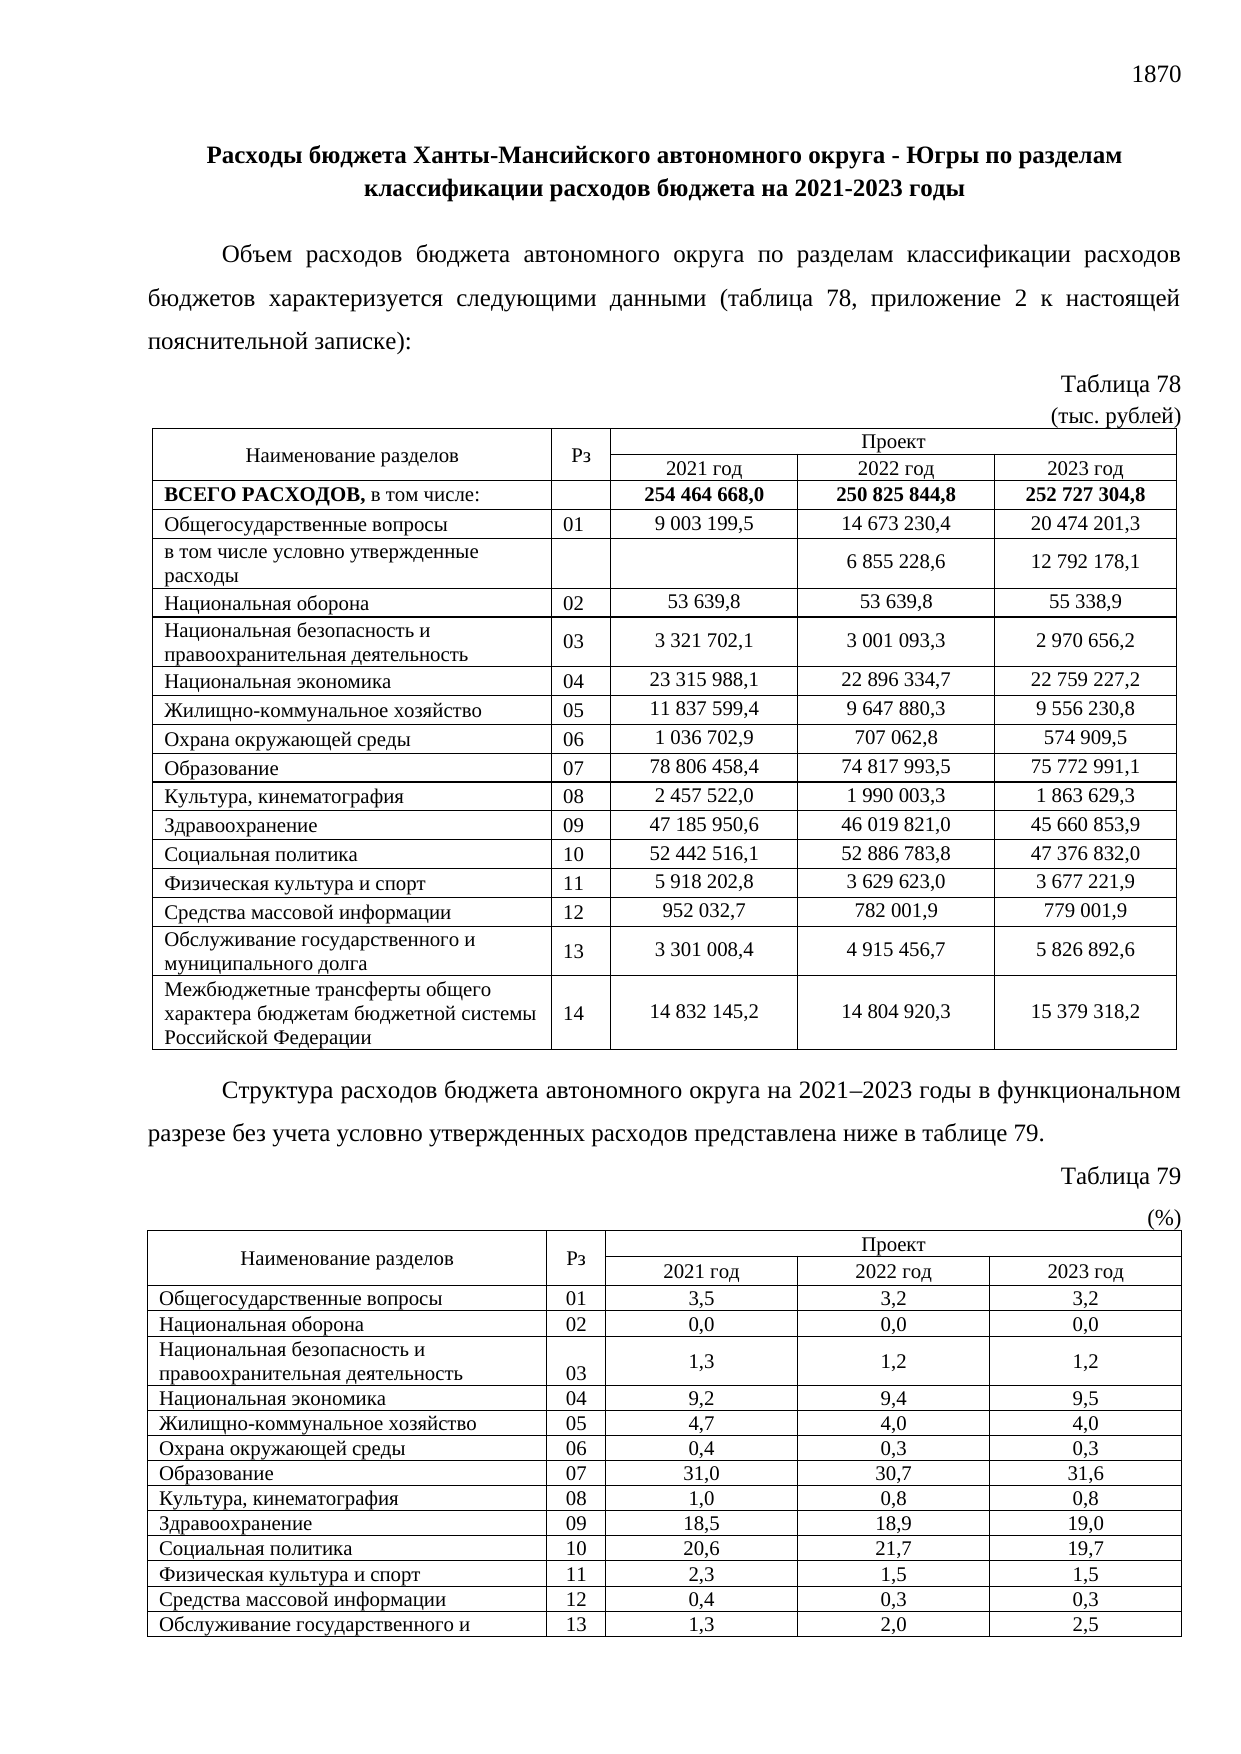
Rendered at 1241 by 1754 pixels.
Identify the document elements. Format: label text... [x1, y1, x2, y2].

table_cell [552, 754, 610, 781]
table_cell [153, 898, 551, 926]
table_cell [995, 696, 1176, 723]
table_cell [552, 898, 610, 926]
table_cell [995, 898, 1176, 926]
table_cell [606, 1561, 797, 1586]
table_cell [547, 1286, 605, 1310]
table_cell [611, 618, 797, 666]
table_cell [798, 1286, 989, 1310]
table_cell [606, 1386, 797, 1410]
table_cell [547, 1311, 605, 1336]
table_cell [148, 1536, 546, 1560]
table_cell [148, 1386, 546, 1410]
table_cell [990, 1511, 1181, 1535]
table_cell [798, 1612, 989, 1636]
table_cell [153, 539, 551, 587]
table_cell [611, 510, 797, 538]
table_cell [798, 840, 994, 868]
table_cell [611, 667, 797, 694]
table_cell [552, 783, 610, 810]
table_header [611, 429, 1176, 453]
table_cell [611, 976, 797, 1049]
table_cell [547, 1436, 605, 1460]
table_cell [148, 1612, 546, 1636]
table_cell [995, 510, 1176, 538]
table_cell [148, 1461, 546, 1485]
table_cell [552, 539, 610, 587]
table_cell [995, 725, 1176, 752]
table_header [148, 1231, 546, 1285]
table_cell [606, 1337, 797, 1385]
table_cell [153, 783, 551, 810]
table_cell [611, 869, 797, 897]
text Объем расходов бюджета автономного округа по разделам классификации расходов бюджетов характеризуется следующими данными (таблица 78, приложение 2 к настоящей пояснительной записке): [148, 239, 1181, 354]
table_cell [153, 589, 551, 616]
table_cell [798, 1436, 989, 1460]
text Расходы бюджета Ханты-Мансийского автономного округа - Югры по разделам классификации расходов бюджета на 2021-2023 годы [148, 141, 1181, 202]
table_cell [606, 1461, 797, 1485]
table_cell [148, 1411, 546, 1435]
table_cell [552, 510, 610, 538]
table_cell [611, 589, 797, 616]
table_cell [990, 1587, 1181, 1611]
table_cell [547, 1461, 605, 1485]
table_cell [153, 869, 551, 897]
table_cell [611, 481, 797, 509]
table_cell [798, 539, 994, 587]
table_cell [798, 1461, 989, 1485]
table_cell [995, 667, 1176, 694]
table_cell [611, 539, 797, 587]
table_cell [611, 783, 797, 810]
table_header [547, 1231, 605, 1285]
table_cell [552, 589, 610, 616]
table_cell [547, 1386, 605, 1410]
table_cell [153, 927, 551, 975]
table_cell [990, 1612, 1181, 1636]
text (%) [886, 1204, 1181, 1230]
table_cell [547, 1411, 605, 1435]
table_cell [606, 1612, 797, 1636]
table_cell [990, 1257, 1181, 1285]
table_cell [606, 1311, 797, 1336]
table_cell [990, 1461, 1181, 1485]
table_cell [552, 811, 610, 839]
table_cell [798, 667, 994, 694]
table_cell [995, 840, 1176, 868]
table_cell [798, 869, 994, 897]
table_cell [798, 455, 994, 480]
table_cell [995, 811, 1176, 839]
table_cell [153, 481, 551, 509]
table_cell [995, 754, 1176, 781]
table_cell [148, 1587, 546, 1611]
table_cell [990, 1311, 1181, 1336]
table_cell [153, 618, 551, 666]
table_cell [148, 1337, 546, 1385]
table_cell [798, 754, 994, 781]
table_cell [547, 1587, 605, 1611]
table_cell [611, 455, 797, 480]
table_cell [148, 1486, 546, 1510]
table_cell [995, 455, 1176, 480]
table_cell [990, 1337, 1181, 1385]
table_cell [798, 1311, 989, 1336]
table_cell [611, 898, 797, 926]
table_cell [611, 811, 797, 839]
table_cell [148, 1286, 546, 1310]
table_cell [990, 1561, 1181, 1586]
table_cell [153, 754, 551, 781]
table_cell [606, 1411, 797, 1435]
text Таблица 79 [886, 1161, 1181, 1190]
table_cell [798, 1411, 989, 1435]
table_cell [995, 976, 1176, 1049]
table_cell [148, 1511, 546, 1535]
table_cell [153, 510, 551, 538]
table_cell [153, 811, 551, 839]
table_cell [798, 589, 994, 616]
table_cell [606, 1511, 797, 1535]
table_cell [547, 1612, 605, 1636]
text Структура расходов бюджета автономного округа на 2021–2023 годы в функциональном разрезе без учета условно утвержденных расходов представлена ниже в таблице 79. [148, 1075, 1181, 1147]
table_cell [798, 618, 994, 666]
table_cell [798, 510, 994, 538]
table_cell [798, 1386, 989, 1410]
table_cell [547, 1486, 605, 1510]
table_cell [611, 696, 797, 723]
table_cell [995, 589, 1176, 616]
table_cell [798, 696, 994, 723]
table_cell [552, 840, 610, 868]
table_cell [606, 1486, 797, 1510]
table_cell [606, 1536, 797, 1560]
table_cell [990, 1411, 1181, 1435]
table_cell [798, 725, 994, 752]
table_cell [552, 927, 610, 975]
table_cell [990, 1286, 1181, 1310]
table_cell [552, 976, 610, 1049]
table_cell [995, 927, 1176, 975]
text Таблица 78 [886, 369, 1181, 398]
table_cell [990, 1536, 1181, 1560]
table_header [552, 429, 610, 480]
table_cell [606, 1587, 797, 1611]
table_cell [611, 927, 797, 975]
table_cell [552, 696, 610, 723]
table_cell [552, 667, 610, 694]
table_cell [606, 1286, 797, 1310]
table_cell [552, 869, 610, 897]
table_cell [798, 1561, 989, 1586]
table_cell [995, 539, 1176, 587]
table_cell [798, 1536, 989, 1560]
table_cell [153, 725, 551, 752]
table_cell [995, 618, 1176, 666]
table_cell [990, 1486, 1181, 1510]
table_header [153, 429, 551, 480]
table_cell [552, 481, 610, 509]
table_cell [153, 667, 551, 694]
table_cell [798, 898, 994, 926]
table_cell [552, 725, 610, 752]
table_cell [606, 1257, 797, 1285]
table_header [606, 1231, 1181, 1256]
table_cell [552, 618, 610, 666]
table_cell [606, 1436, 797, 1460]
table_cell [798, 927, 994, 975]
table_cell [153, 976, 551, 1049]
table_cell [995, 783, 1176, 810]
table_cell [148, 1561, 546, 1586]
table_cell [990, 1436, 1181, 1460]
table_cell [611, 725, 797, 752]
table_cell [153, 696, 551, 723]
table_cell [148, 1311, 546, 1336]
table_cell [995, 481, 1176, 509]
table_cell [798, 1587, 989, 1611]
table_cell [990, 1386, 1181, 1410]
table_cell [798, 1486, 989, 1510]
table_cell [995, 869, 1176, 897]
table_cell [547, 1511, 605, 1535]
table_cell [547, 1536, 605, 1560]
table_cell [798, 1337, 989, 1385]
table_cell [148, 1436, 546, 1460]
text (тыс. рублей) [886, 402, 1181, 428]
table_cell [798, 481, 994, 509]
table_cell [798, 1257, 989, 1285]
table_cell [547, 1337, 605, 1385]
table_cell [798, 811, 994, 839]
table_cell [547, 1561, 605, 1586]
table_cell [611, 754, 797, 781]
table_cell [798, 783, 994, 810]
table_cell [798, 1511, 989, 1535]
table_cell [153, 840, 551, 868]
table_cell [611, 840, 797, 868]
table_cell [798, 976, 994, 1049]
